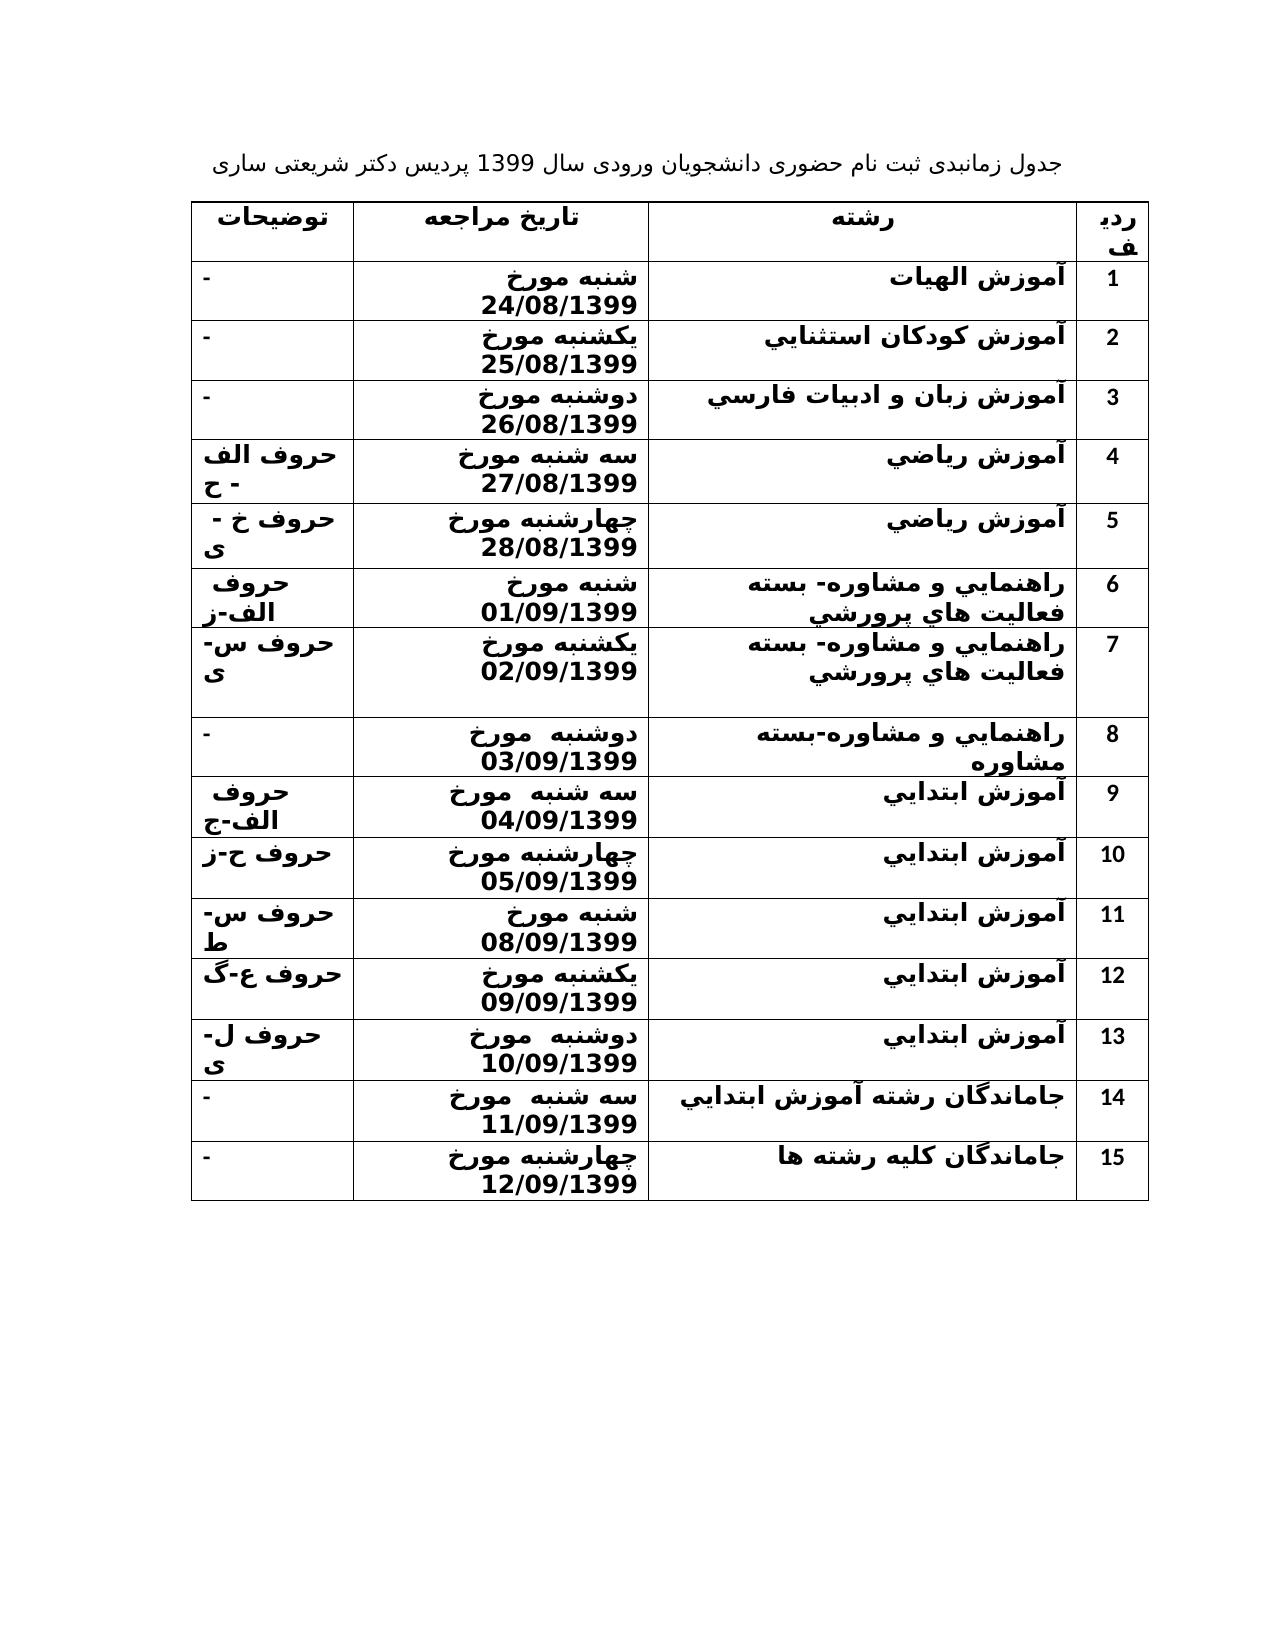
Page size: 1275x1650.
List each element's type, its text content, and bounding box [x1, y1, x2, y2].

table_cell 12 [1077, 959, 1148, 1019]
table_cell 15 [1077, 1142, 1148, 1200]
table_cell راهنمايي و مشاوره-بسته مشاوره [649, 718, 1076, 776]
table_cell حروف ح-ز [192, 838, 353, 898]
table_cell سه شنبه مورخ 27/08/1399 [354, 440, 648, 503]
table_cell 9 [1077, 777, 1148, 837]
table_cell 1 [1077, 262, 1148, 320]
table_cell - [192, 1081, 353, 1141]
table_cell آموزش ابتدايي [649, 899, 1076, 958]
table_cell حروف س-ی [192, 628, 353, 717]
table_cell چهارشنبه مورخ 12/09/1399 [354, 1142, 648, 1200]
table_cell 8 [1077, 718, 1148, 776]
table_cell آموزش زبان و ادبيات فارسي [649, 381, 1076, 439]
table_cell 7 [1077, 628, 1148, 717]
table_cell دوشنبه مورخ 10/09/1399 [354, 1020, 648, 1080]
table_cell - [192, 718, 353, 776]
table_cell حروف الف-ز [192, 569, 353, 627]
table_cell 14 [1077, 1081, 1148, 1141]
table_cell 13 [1077, 1020, 1148, 1080]
table_cell - [192, 321, 353, 379]
table_cell - [192, 381, 353, 439]
table_cell آموزش ابتدايي [649, 838, 1076, 898]
table_cell - [192, 262, 353, 320]
table_cell 5 [1077, 504, 1148, 567]
table_cell آموزش الهيات [649, 262, 1076, 320]
table_cell راهنمايي و مشاوره- بسته فعاليت هاي پرورشي [649, 569, 1076, 627]
table_cell آموزش ابتدايي [649, 777, 1076, 837]
table_cell شنبه مورخ 24/08/1399 [354, 262, 648, 320]
table_cell شنبه مورخ 01/09/1399 [354, 569, 648, 627]
table_cell حروف س-ط [192, 899, 353, 958]
table_cell حروف ل-ی [192, 1020, 353, 1080]
table_cell جاماندگان رشته آموزش ابتدايي [649, 1081, 1076, 1141]
table_header ردیف [1077, 203, 1148, 261]
table_header رشته [649, 203, 1076, 261]
table_cell 10 [1077, 838, 1148, 898]
table_cell آموزش كودكان استثنايي [649, 321, 1076, 379]
table_cell حروف ع-گ [192, 959, 353, 1019]
table_cell 11 [1077, 899, 1148, 958]
table_cell آموزش ابتدايي [649, 959, 1076, 1019]
table_cell - [192, 1142, 353, 1200]
table_cell 6 [1077, 569, 1148, 627]
table_header تاریخ مراجعه [354, 203, 648, 261]
table_cell آموزش رياضي [649, 504, 1076, 567]
table_cell سه شنبه مورخ 11/09/1399 [354, 1081, 648, 1141]
table_cell حروف خ - ی [192, 504, 353, 567]
table_cell چهارشنبه مورخ 28/08/1399 [354, 504, 648, 567]
table_cell شنبه مورخ 08/09/1399 [354, 899, 648, 958]
table_cell یکشنبه مورخ 02/09/1399 [354, 628, 648, 717]
table_cell دوشنبه مورخ 26/08/1399 [354, 381, 648, 439]
text جدول زمانبدی ثبت نام حضوری دانشجویان ورودی سال 1399 پردیس دکتر شریعتی ساری [150, 150, 1125, 177]
table_cell چهارشنبه مورخ 05/09/1399 [354, 838, 648, 898]
table_cell یکشنبه مورخ 09/09/1399 [354, 959, 648, 1019]
table_cell آموزش رياضي [649, 440, 1076, 503]
table_cell 3 [1077, 381, 1148, 439]
table_cell سه شنبه مورخ 04/09/1399 [354, 777, 648, 837]
table_cell حروف الف - ح [192, 440, 353, 503]
table_header توضیحات [192, 203, 353, 261]
table_cell 4 [1077, 440, 1148, 503]
table_cell دوشنبه مورخ 03/09/1399 [354, 718, 648, 776]
table_cell 2 [1077, 321, 1148, 379]
table_cell یکشنبه مورخ 25/08/1399 [354, 321, 648, 379]
table_cell جاماندگان کلیه رشته ها [649, 1142, 1076, 1200]
table_cell راهنمايي و مشاوره- بسته فعاليت هاي پرورشي [649, 628, 1076, 717]
table_cell آموزش ابتدايي [649, 1020, 1076, 1080]
table_cell حروف الف-ج [192, 777, 353, 837]
